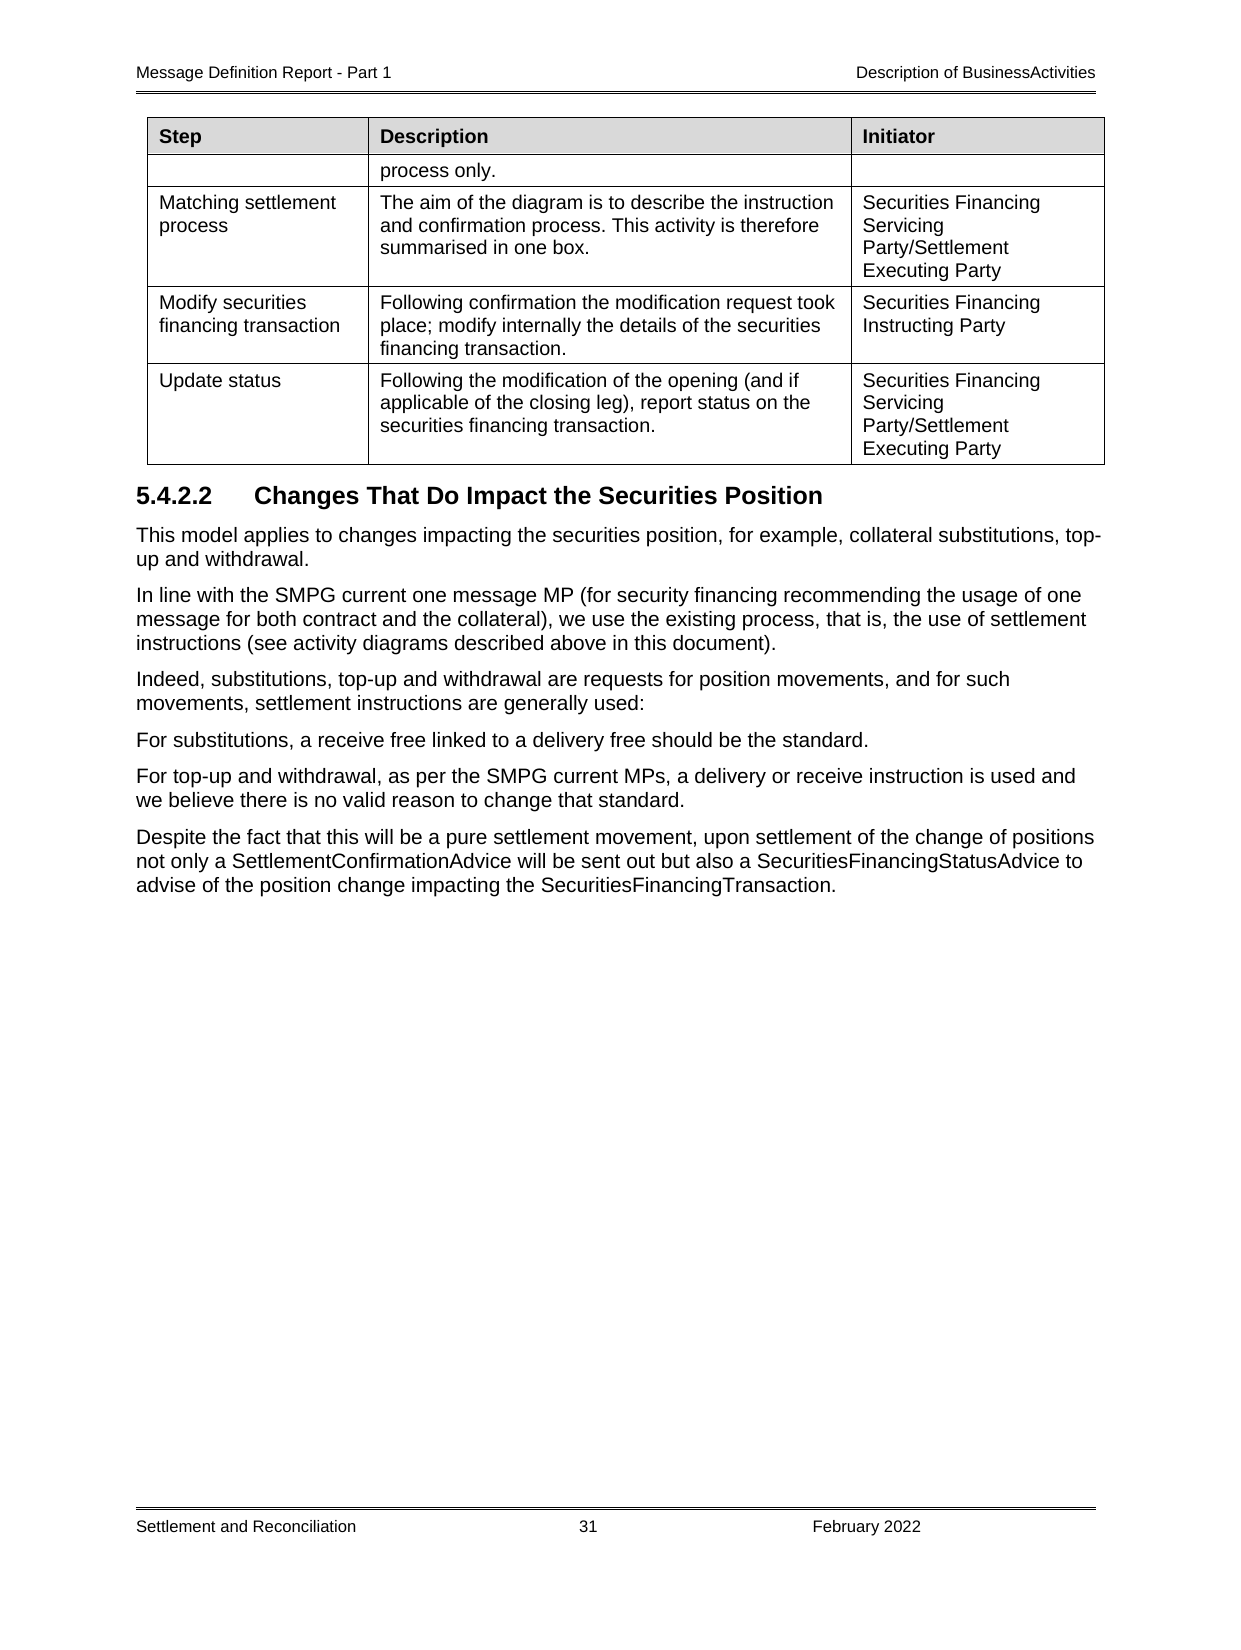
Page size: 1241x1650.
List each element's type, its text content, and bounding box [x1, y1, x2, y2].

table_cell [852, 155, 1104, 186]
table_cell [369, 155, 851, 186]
text For substitutions, a receive free linked to a delivery free should be the standard. [136, 728, 1104, 752]
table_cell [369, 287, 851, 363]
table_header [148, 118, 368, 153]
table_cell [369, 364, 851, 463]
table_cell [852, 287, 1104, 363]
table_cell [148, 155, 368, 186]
subtitle Changes That Do Impact the Securities Position [136, 481, 1104, 510]
text For top-up and withdrawal, as per the SMPG current MPs, a delivery or receive instruction is used and we believe there is no valid reason to change that standard. [136, 764, 1104, 812]
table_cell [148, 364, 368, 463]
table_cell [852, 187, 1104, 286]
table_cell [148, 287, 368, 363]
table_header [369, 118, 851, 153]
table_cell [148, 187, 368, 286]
text Indeed, substitutions, top-up and withdrawal are requests for position movements, and for such movements, settlement instructions are generally used: [136, 667, 1104, 715]
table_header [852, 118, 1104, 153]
text This model applies to changes impacting the securities position, for example, collateral substitutions, top-up and withdrawal. [136, 522, 1104, 570]
text In line with the SMPG current one message MP (for security financing recommending the usage of one message for both contract and the collateral), we use the existing process, that is, the use of settlement instructions (see activity diagrams described above in this document). [136, 583, 1104, 655]
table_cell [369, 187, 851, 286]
text Despite the fact that this will be a pure settlement movement, upon settlement of the change of positions not only a SettlementConfirmationAdvice will be sent out but also a SecuritiesFinancingStatusAdvice to advise of the position change impacting the SecuritiesFinancingTransaction. [136, 824, 1104, 896]
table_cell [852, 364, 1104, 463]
